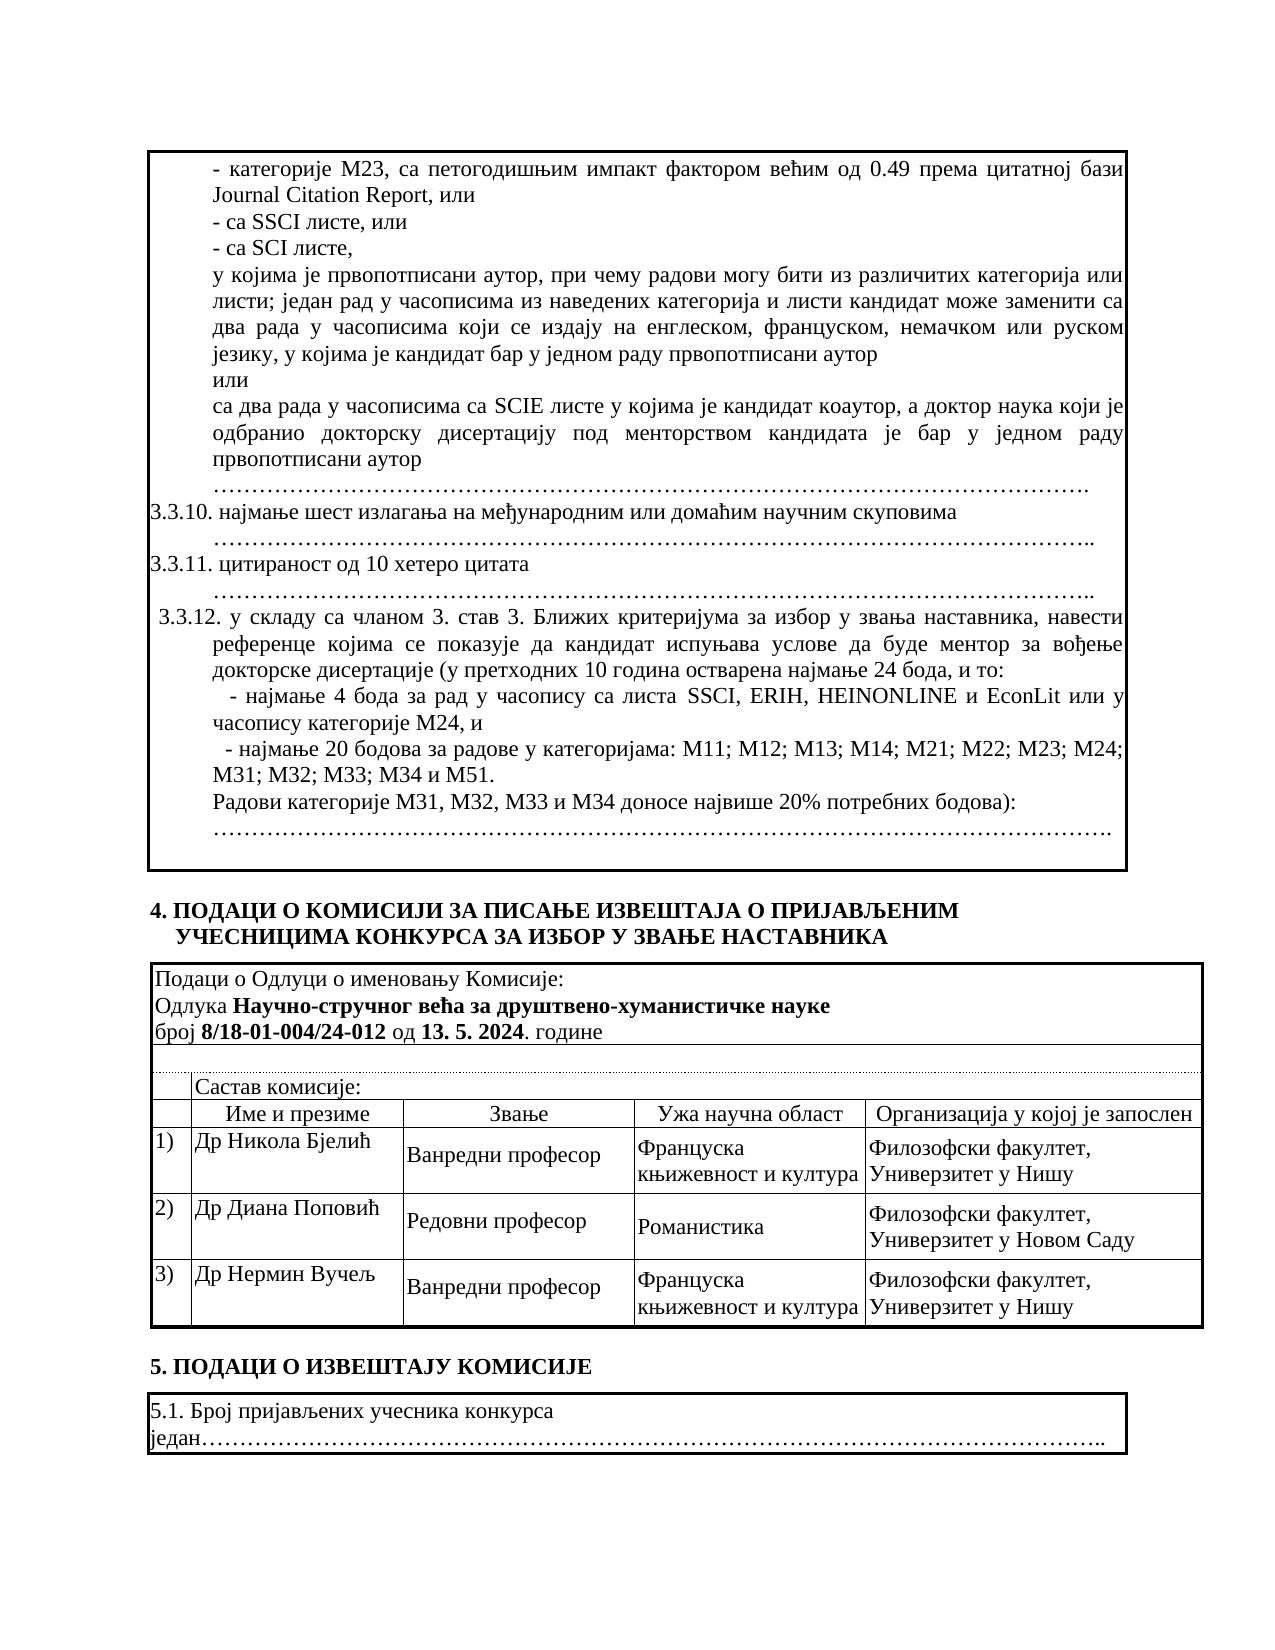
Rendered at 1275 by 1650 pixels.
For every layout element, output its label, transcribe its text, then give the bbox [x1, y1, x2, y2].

table_cell Др Нермин Вучељ [192, 1260, 403, 1325]
text Радови категорије М31, М32, М33 и М34 доносе највише 20% потребних бодова): [150, 788, 1125, 814]
table_cell Романистика [635, 1194, 865, 1259]
table_cell Др Никола Бјелић [192, 1128, 403, 1193]
table_cell Ванредни професор [404, 1260, 634, 1325]
text - најмање 20 бодова за радове у категоријама: M11; M12; M13; M14; M21; M22; M23; M24; M31; M32; M33; M34 и M51. [150, 735, 1125, 788]
table_cell [153, 1045, 1201, 1072]
text - са SSCI листе, или [150, 208, 1125, 234]
text са два рада у часописима са SCIE листе у којима је кандидат коаутор, а доктор наука који је одбранио докторску дисертацију под менторством кандидата је бар у једном раду првопотписани аутор [150, 392, 1125, 471]
table_cell Ужа научна област [635, 1100, 865, 1127]
text у којима је првопотписани аутор, при чему радови могу бити из различитих категорија или листи; један рад у часописима из наведених категорија и листи кандидат може заменити са два рада у часописима који се издају на енглеском, француском, немачком или руском језику, у којима је кандидат бар у једном раду првопотписани аутор [150, 261, 1125, 366]
table_cell Организација у којој је запослен [866, 1100, 1201, 1127]
table_cell Редовни професор [404, 1194, 634, 1259]
table_cell 2) [153, 1194, 191, 1259]
text један……………………………………………………………………………………………………….. [150, 1419, 1125, 1452]
table_cell Ванредни професор [404, 1128, 634, 1193]
table_cell Француска књижевност и култура [635, 1260, 865, 1325]
text 3.3.11. цитираност од 10 хетеро цитата [150, 551, 1125, 577]
text 5. ПОДАЦИ О ИЗВЕШТАЈУ КОМИСИЈЕ [150, 1353, 1125, 1380]
table_cell 3) [153, 1260, 191, 1325]
table_cell [153, 1100, 191, 1127]
text ……………………………………………………………………………………………………. [150, 471, 1125, 498]
text - категорије М23, са петогодишњим импакт фактором већим од 0.49 према цитатној бази Journal Citation Report, или [150, 153, 1125, 208]
table_cell Др Диана Поповић [192, 1194, 403, 1259]
text 4. ПОДАЦИ О КОМИСИЈИ ЗА ПИСАЊЕ ИЗВЕШТАЈА О ПРИЈАВЉЕНИМ УЧЕСНИЦИМА КОНКУРСА ЗА ИЗБОР У ЗВАЊЕ НАСТАВНИКА [150, 897, 1125, 950]
text - најмање 4 бода за рад у часопису са листа SSCI, ERIH, HEINONLINE и EconLit или у часопису категорије M24, и [150, 682, 1125, 735]
text 5.1. Број пријављених учесника конкурса [150, 1395, 1125, 1419]
table_cell Састав комисије: [192, 1072, 1201, 1099]
table_cell Филозофски факултет, Универзитет у Нишу [866, 1128, 1201, 1193]
table_cell [153, 1072, 191, 1099]
table_cell Име и презиме [192, 1100, 403, 1127]
text или [150, 366, 1125, 392]
text ………………………………………………………………………………………………………. [150, 814, 1125, 840]
table_cell Француска књижевност и култура [635, 1128, 865, 1193]
table_cell 1) [153, 1128, 191, 1193]
table_cell Филозофски факултет, Универзитет у Новом Саду [866, 1194, 1201, 1259]
table_cell Филозофски факултет, Универзитет у Нишу [866, 1260, 1201, 1325]
table_header Подаци о Одлуци о именовању Комисије: Одлука Научно-стручног већа за друштвено-хуманистичке науке број 8/18-01-004/24-012 од 13. 5. 2024. године [153, 965, 1201, 1044]
table_cell Звање [404, 1100, 634, 1127]
text - са SCI листе, [150, 234, 1125, 261]
text …………………………………………………………………………………………………….. [150, 577, 1125, 603]
text 3.3.10. најмање шест излагања на међународним или домаћим научним скуповима …………………………………………………………………………………………………….. [150, 498, 1125, 551]
text 3.3.12. у складу са чланом 3. став 3. Ближих критеријума за избор у звања наставника, навести референце којима се показује да кандидат испуњава услове да буде ментор за вођење докторске дисертације (у претходних 10 година остварена најмање 24 бода, и то: [150, 603, 1125, 682]
